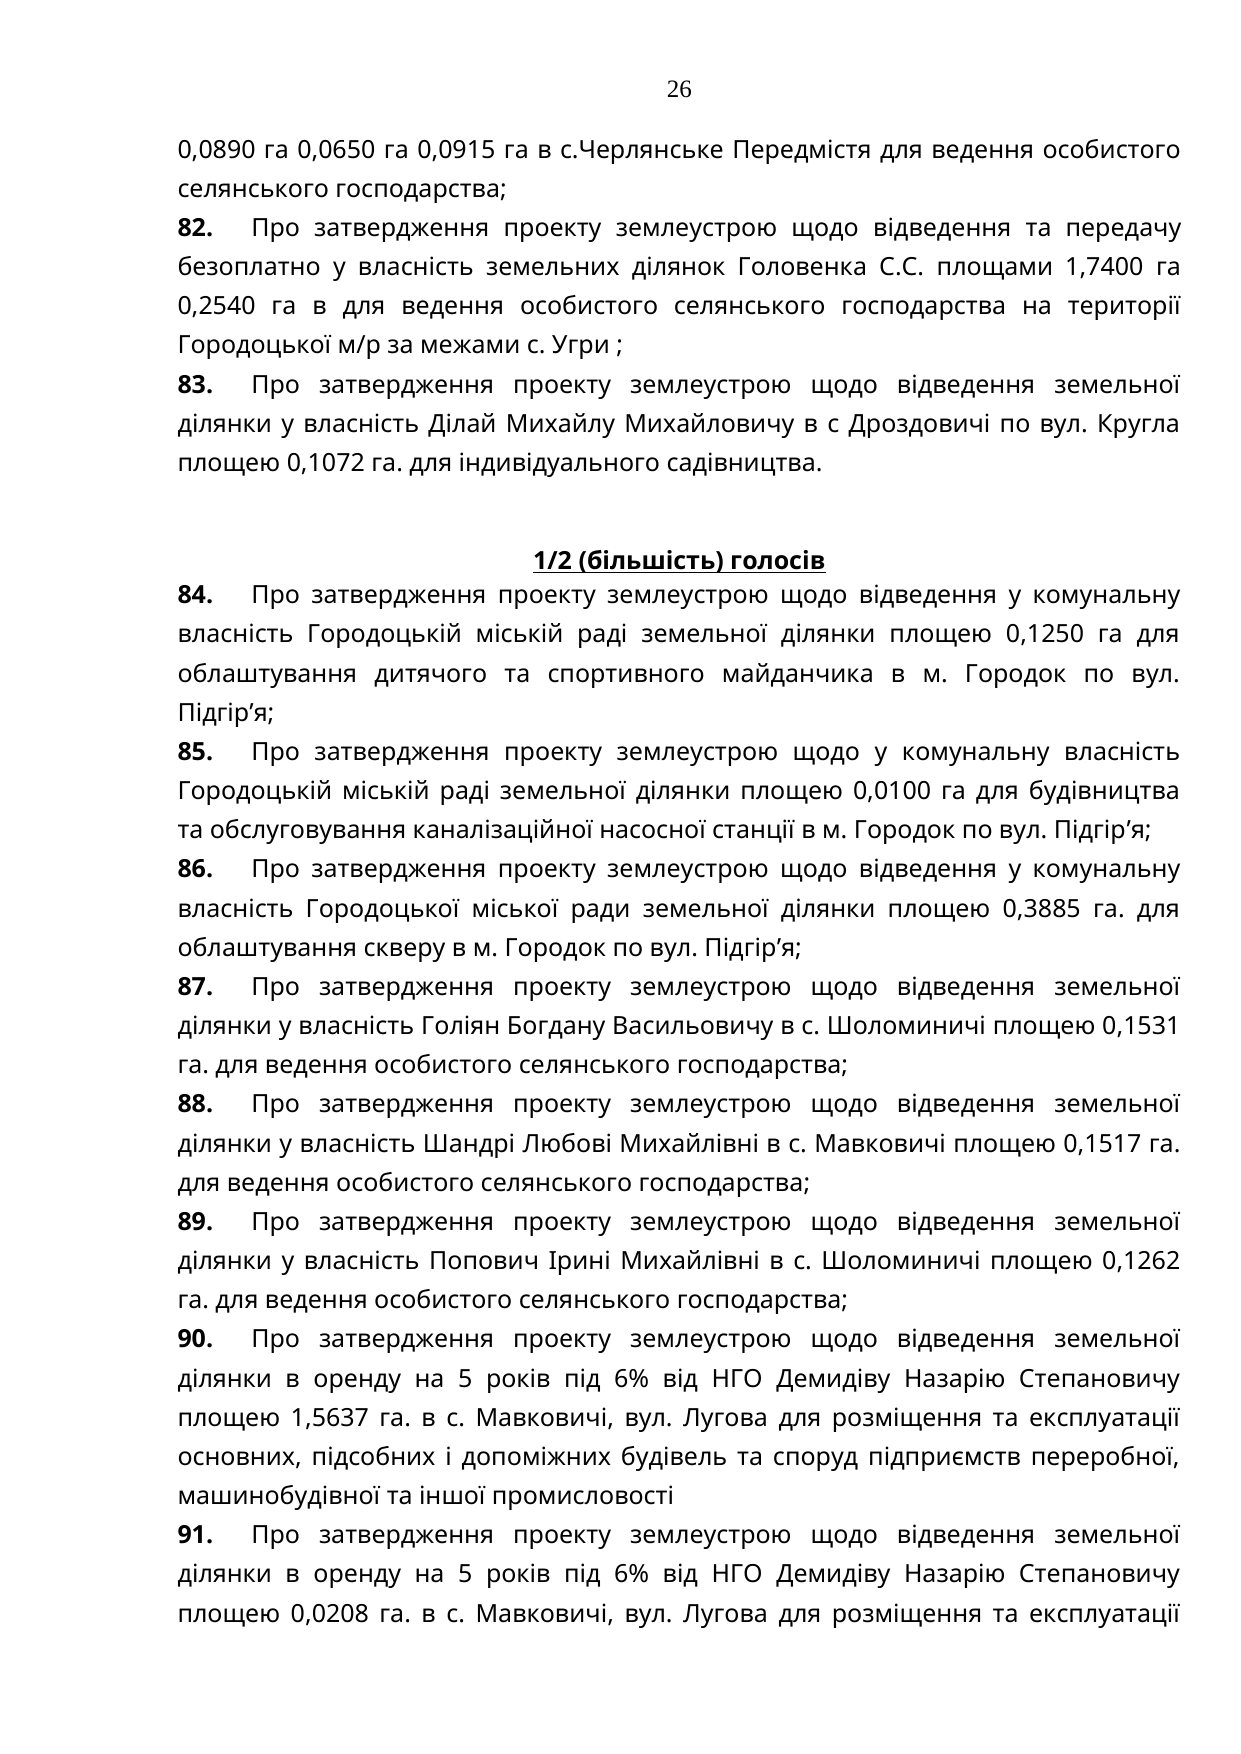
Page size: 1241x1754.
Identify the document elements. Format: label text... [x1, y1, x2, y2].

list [177, 131, 1181, 204]
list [177, 1517, 1181, 1629]
list Про затвердження проекту землеустрою щодо відведення у комунальну власність Городоцькій міській раді земельної ділянки площею 0,1250 га для облаштування дитячого та спортивного майданчика в м. Городок по вул. Підгір’я; [177, 577, 1181, 728]
list Про затвердження проекту землеустрою щодо відведення у комунальну власність Городоцької міської ради земельної ділянки площею 0,3885 га. для облаштування скверу в м. Городок по вул. Підгір’я; [177, 851, 1181, 963]
list 1/2 (більшість) голосів [177, 543, 1181, 577]
list Про затвердження проекту землеустрою щодо відведення земельної ділянки у власність Голіян Богдану Васильовичу в с. Шоломиничі площею 0,1531 га. для ведення особистого селянського господарства; [177, 968, 1181, 1081]
list Про затвердження проекту землеустрою щодо відведення земельної ділянки у власність Шандрі Любові Михайлівні в с. Мавковичі площею 0,1517 га. для ведення особистого селянського господарства; [177, 1086, 1181, 1198]
list Про затвердження проекту землеустрою щодо у комунальну власність Городоцькій міській раді земельної ділянки площею 0,0100 га для будівництва та обслуговування каналізаційної насосної станції в м. Городок по вул. Підгір’я; [177, 733, 1181, 846]
list Про затвердження проекту землеустрою щодо відведення та передачу безоплатно у власність земельних ділянок Головенка С.С. площами 1,7400 га 0,2540 га в для ведення особистого селянського господарства на території Городоцької м/р за межами с. Угри ; [177, 209, 1181, 361]
list Про затвердження проекту землеустрою щодо відведення земельної ділянки в оренду на 5 років під 6% від НГО Демидіву Назарію Степановичу площею 1,5637 га. в с. Мавковичі, вул. Лугова для розміщення та експлуатації основних, підсобних і допоміжних будівель та споруд підприємств переробної, машинобудівної та іншої промисловості [177, 1321, 1181, 1512]
list Про затвердження проекту землеустрою щодо відведення земельної ділянки у власність Попович Ірині Михайлівні в с. Шоломиничі площею 0,1262 га. для ведення особистого селянського господарства; [177, 1203, 1181, 1316]
list Про затвердження проекту землеустрою щодо відведення земельної ділянки у власність Ділай Михайлу Михайловичу в с Дроздовичі по вул. Кругла площею 0,1072 га. для індивідуального садівництва. [177, 366, 1181, 479]
